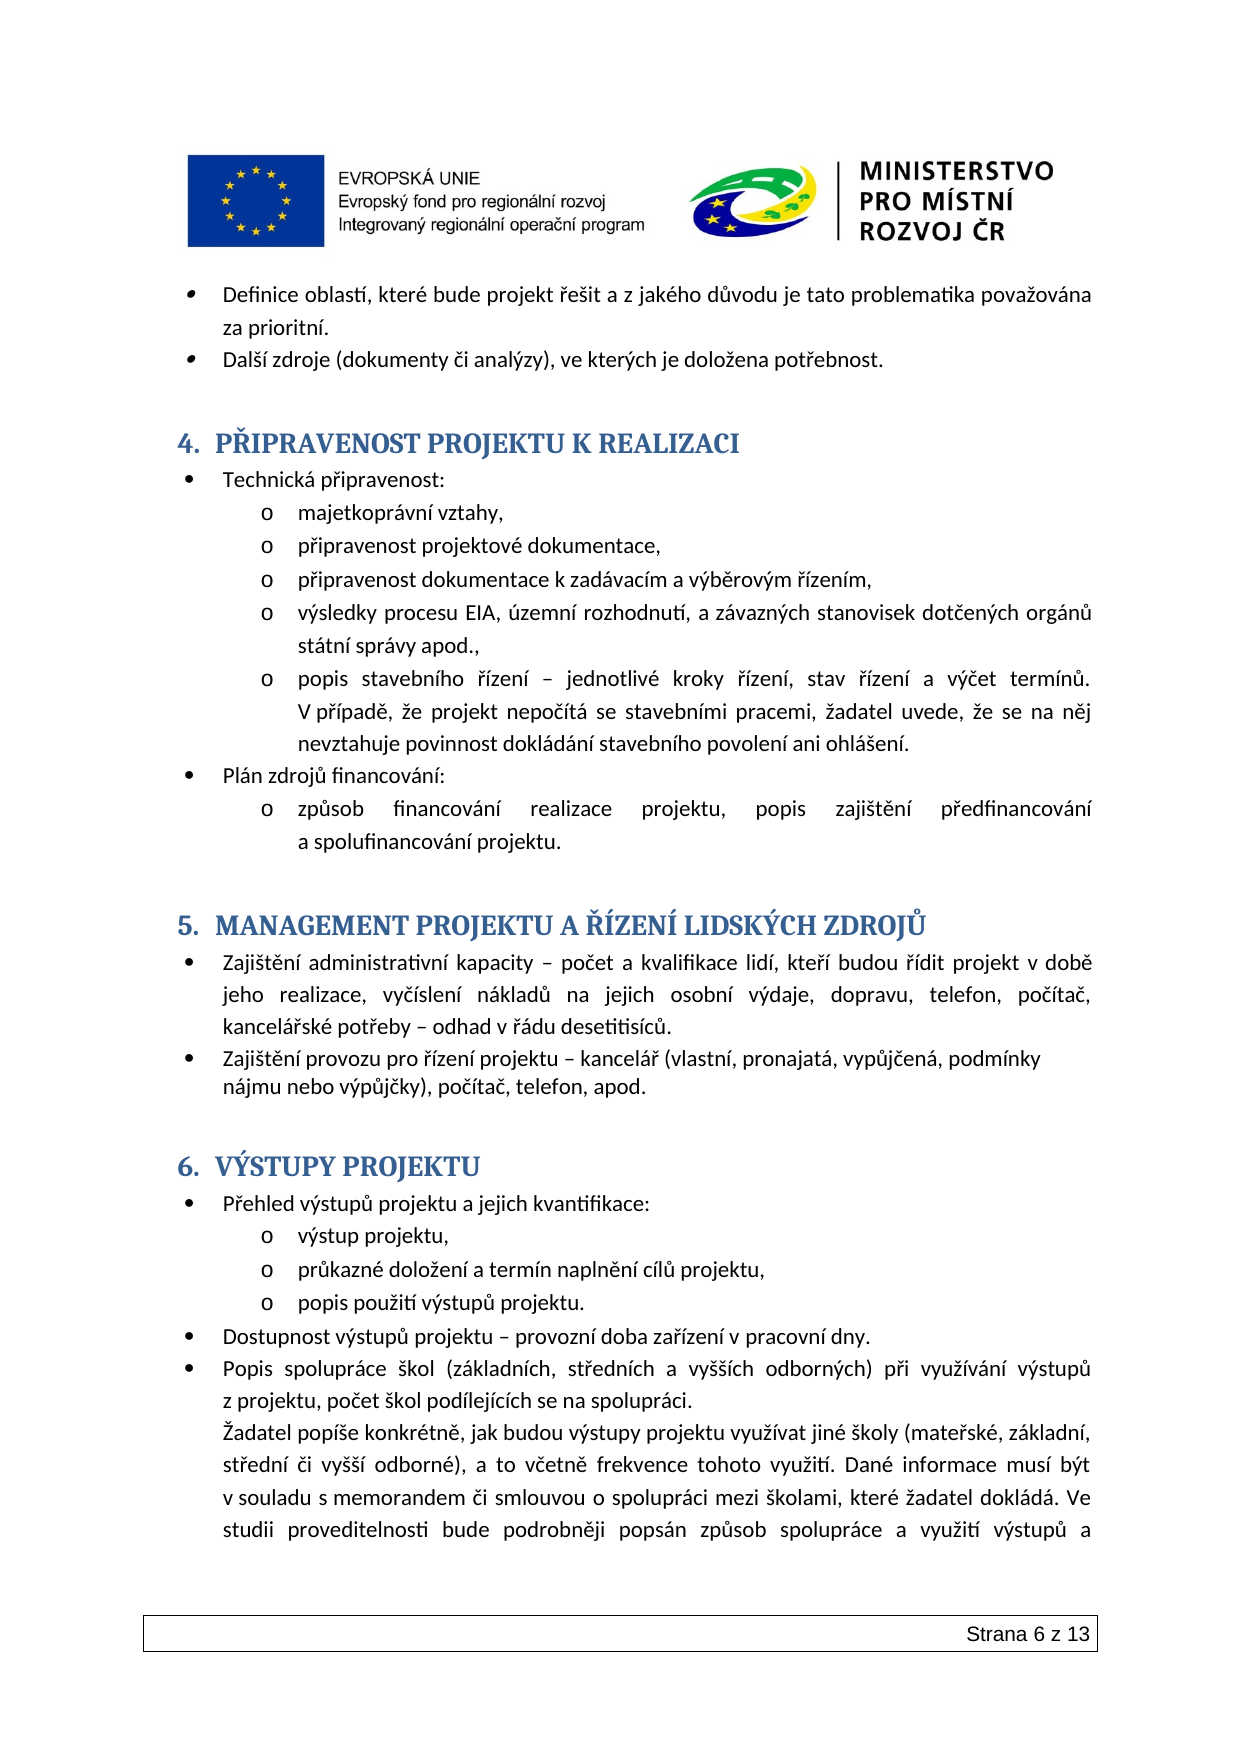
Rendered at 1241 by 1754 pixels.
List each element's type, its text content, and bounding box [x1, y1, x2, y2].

subtitle Výstupy projektu [177, 1150, 1093, 1184]
list způsob financování realizace projektu, popis zajištění předfinancování a spolufinancování projektu. [260, 794, 1093, 855]
subtitle Management projektu a řízení lidských zdrojů [177, 909, 1093, 943]
list popis stavebního řízení – jednotlivé kroky řízení, stav řízení a výčet termínů. V případě, že projekt nepočítá se stavebními pracemi, žadatel uvede, že se na něj nevztahuje povinnost dokládání stavebního povolení ani ohlášení. [260, 664, 1093, 757]
list připravenost dokumentace k zadávacím a výběrovým řízením, [260, 565, 1093, 594]
list výstup projektu, [260, 1221, 1093, 1250]
list výsledky procesu EIA, územní rozhodnutí, a závazných stanovisek dotčených orgánů státní správy apod., [260, 598, 1093, 660]
list Zajištění administrativní kapacity – počet a kvalifikace lidí, kteří budou řídit projekt v době jeho realizace, vyčíslení nákladů na jejich osobní výdaje, dopravu, telefon, počítač, kancelářské potřeby – odhad v řádu desetitisíců. [185, 948, 1093, 1040]
list Přehled výstupů projektu a jejich kvantifikace: [185, 1189, 1093, 1217]
subtitle Připravenost projektu k realizaci [177, 427, 1093, 461]
list Dostupnost výstupů projektu – provozní doba zařízení v pracovní dny. [185, 1322, 1093, 1350]
list připravenost projektové dokumentace, [260, 531, 1093, 560]
list Další zdroje (dokumenty či analýzy), ve kterých je doložena potřebnost. [185, 345, 1093, 373]
list Zajištění provozu pro řízení projektu – kancelář (vlastní, pronajatá, vypůjčená, podmínky nájmu nebo výpůjčky), počítač, telefon, apod. [185, 1044, 1093, 1100]
list majetkoprávní vztahy, [260, 498, 1093, 527]
picture [157, 123, 1083, 277]
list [223, 1418, 1093, 1543]
list průkazné doložení a termín naplnění cílů projektu, [260, 1255, 1093, 1284]
list Technická připravenost: [185, 466, 1093, 493]
list Popis spolupráce škol (základních, středních a vyšších odborných) při využívání výstupů z projektu, počet škol podílejících se na spolupráci. [185, 1354, 1093, 1414]
list Plán zdrojů financování: [185, 762, 1093, 789]
list popis použití výstupů projektu. [260, 1288, 1093, 1317]
